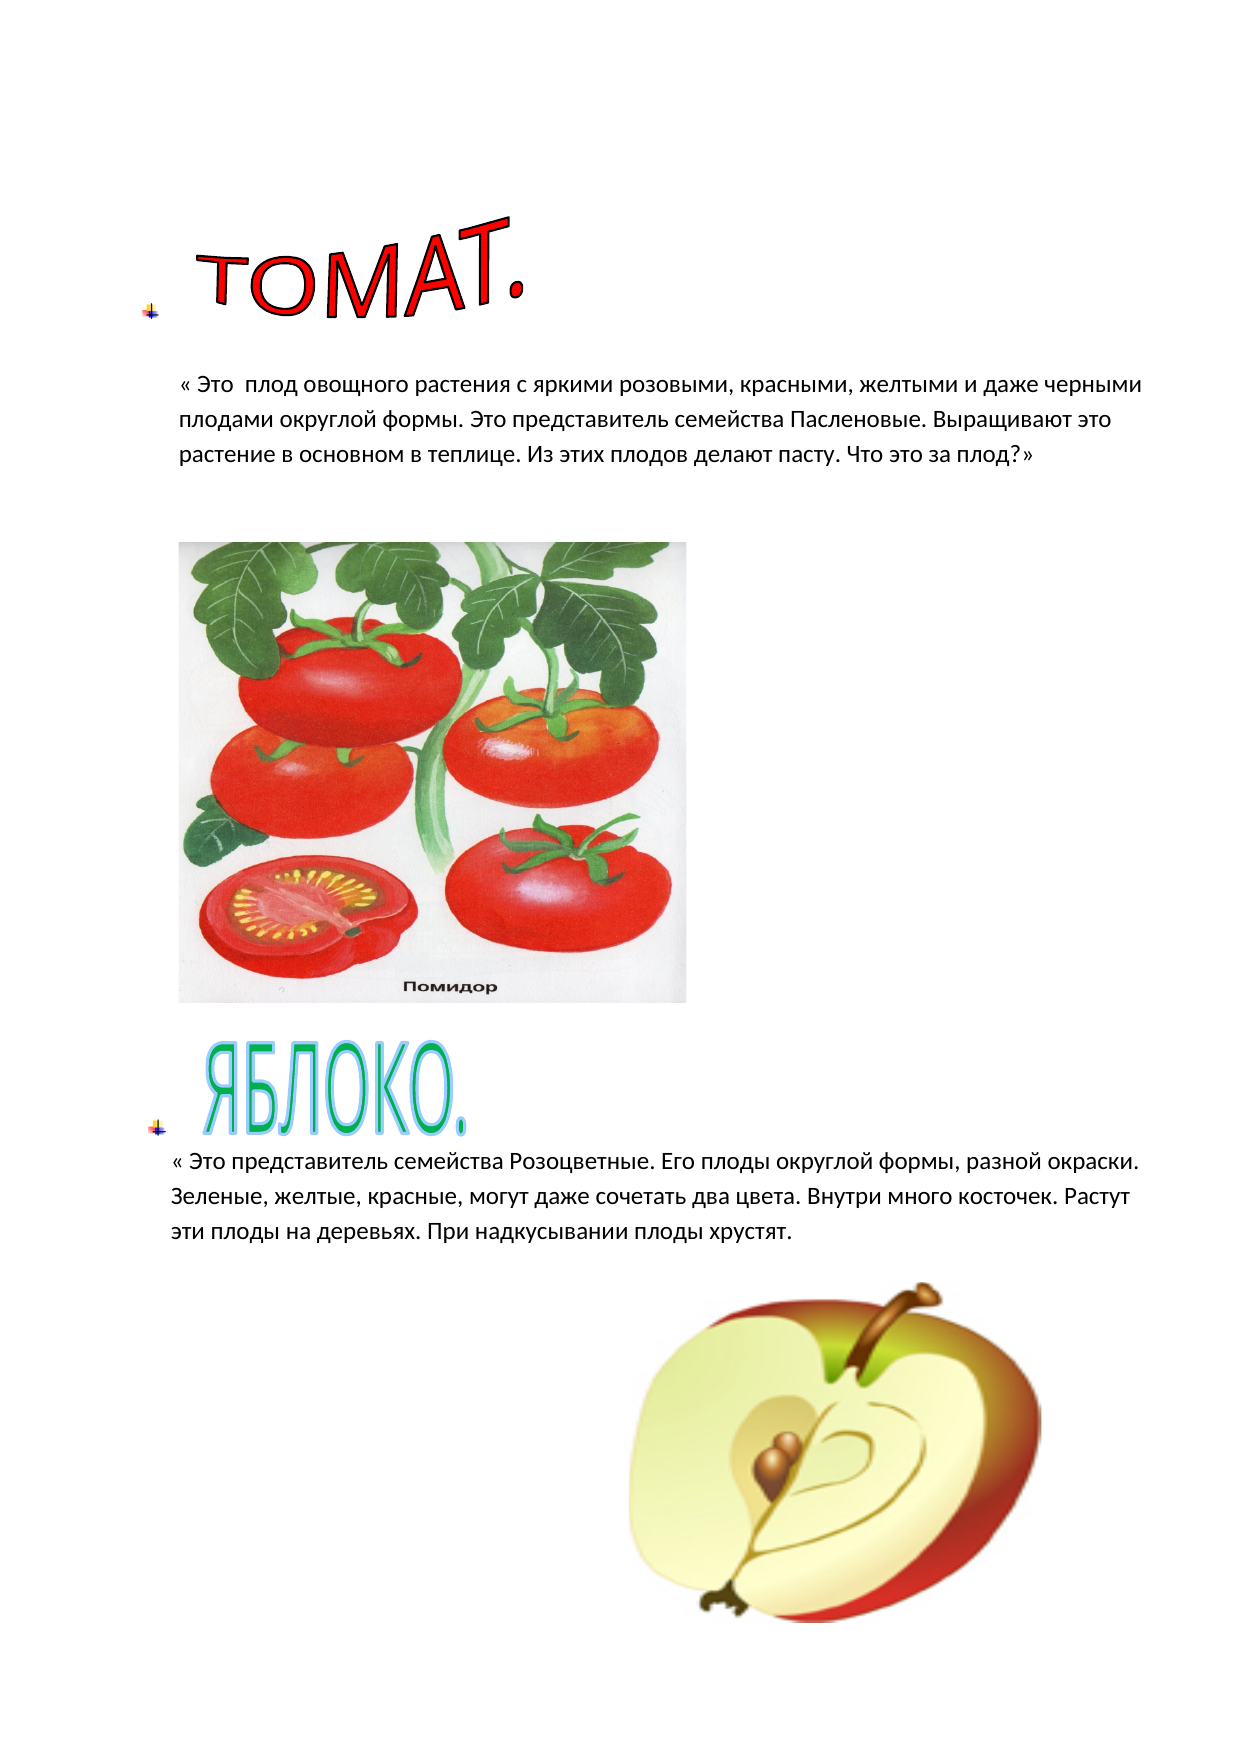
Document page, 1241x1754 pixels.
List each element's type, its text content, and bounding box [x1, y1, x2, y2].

list « Это плод овощного растения с яркими розовыми, красными, желтыми и даже черными плодами округлой формы. Это представитель семейства Пасленовые. Выращивают это растение в основном в теплице. Из этих плодов делают пасту. Что это за плод?» [178, 368, 1152, 468]
picture [148, 1118, 166, 1136]
picture [142, 302, 159, 319]
picture [628, 1282, 1042, 1623]
picture [178, 542, 687, 1003]
list « Это представитель семейства Розоцветные. Его плоды округлой формы, разной окраски. Зеленые, желтые, красные, могут даже сочетать два цвета. Внутри много косточек. Растут эти плоды на деревьях. При надкусывании плоды хрустят. [171, 1145, 1152, 1246]
